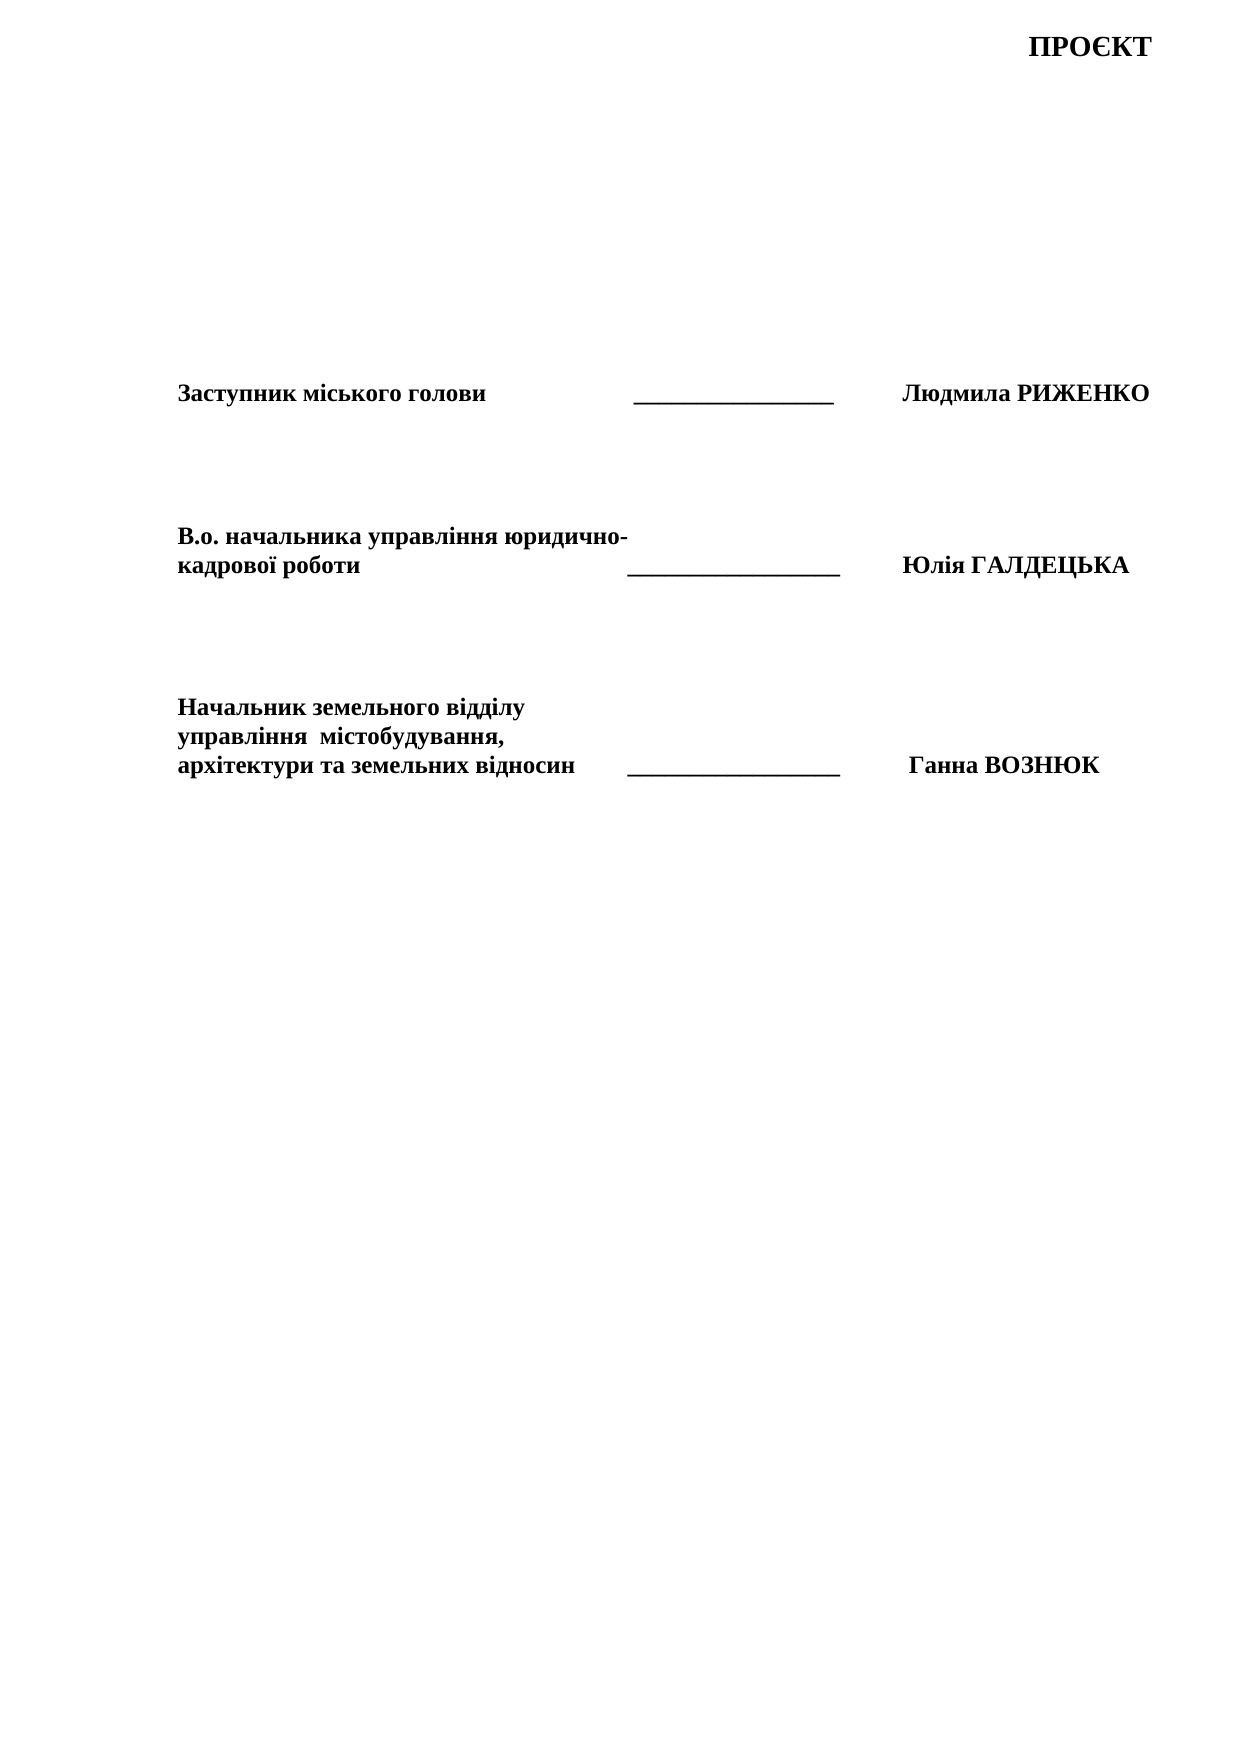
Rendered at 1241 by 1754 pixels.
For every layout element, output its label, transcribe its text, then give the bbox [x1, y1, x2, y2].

text Заступник міського голови ________________ Людмила РИЖЕНКО [177, 378, 1152, 407]
text Начальник земельного відділу [177, 692, 1152, 721]
text кадрової роботи _________________ Юлія ГАЛДЕЦЬКА [177, 550, 1152, 579]
text архітектури та земельних відносин _________________ Ганна ВОЗНЮК [177, 750, 1152, 778]
text управління містобудування, [177, 721, 1152, 750]
text В.о. начальника управління юридично- [177, 492, 1152, 550]
